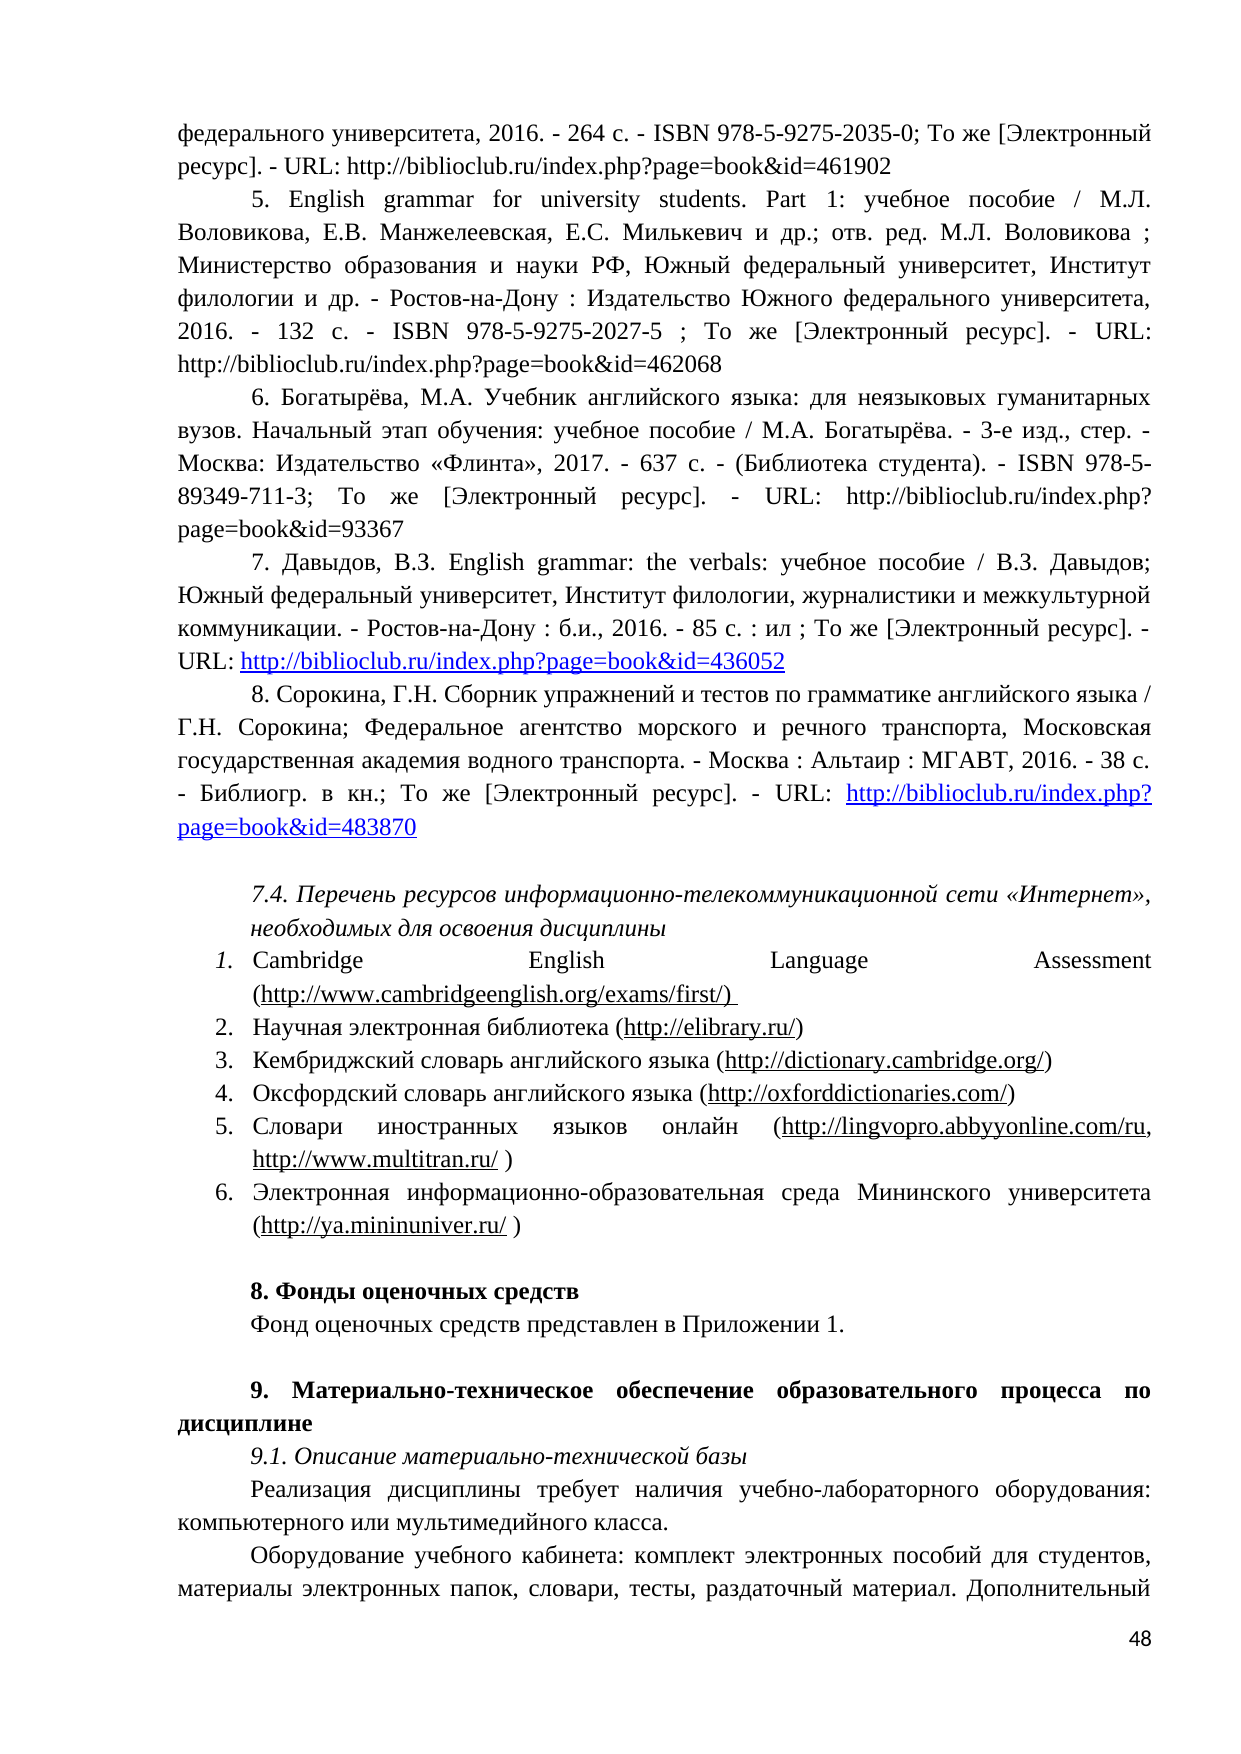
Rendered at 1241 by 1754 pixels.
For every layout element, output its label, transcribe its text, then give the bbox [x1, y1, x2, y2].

text 5. English grammar for university students. Part 1: учебное пособие / М.Л. Воловикова, Е.В. Манжелеевская, Е.С. Милькевич и др.; отв. ред. М.Л. Воловикова ; Министерство образования и науки РФ, Южный федеральный университет, Институт филологии и др. - Ростов-на-Дону : Издательство Южного федерального университета, 2016. - 132 с. - ISBN 978-5-9275-2027-5 ; То же [Электронный ресурс]. - URL: http://biblioclub.ru/index.php?page=book&id=462068 [177, 184, 1152, 378]
text Реализация дисциплины требует наличия учебно-лабораторного оборудования: компьютерного или мультимедийного класса. [177, 1474, 1152, 1536]
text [177, 118, 1152, 180]
text 9.1. Описание материально-технической базы [177, 1441, 1152, 1470]
text 8. Сорокина, Г.Н. Сборник упражнений и тестов по грамматике английского языка / Г.Н. Сорокина; Федеральное агентство морского и речного транспорта, Московская государственная академия водного транспорта. - Москва : Альтаир : МГАВТ, 2016. - 38 с. - Библиогр. в кн.; То же [Электронный ресурс]. - URL: http://biblioclub.ru/index.php?page=book&id=483870 [177, 679, 1152, 840]
list Кембриджский словарь английского языка (http://dictionary.cambridge.org/) [215, 1045, 1152, 1073]
text 7. Давыдов, В.З. English grammar: the verbals: учебное пособие / В.З. Давыдов; Южный федеральный университет, Институт филологии, журналистики и межкультурной коммуникации. - Ростов-на-Дону : б.и., 2016. - 85 с. : ил ; То же [Электронный ресурс]. - URL: http://biblioclub.ru/index.php?page=book&id=436052 [177, 547, 1152, 675]
text 9. Материально-техническое обеспечение образовательного процесса по дисциплине [177, 1375, 1152, 1437]
text 6. Богатырёва, М.А. Учебник английского языка: для неязыковых гуманитарных вузов. Начальный этап обучения: учебное пособие / М.А. Богатырёва. - 3-е изд., стер. - Москва: Издательство «Флинта», 2017. - 637 с. - (Библиотека студента). - ISBN 978-5-89349-711-3; То же [Электронный ресурс]. - URL: http://biblioclub.ru/index.php?page=book&id=93367 [177, 382, 1152, 543]
list Cambridge English Language Assessment (http://www.cambridgeenglish.org/exams/first/) [215, 946, 1152, 1007]
list Научная электронная библиотека (http://elibrary.ru/) [215, 1012, 1152, 1040]
text Фонд оценочных средств представлен в Приложении 1. [177, 1309, 1152, 1338]
list Электронная информационно-образовательная среда Мининского университета (http://ya.mininuniver.ru/ ) [215, 1177, 1152, 1238]
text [177, 1540, 1152, 1602]
text 8. Фонды оценочных средств [177, 1276, 1152, 1304]
list Оксфордский словарь английского языка (http://oxforddictionaries.com/) [215, 1078, 1152, 1106]
text 7.4. Перечень ресурсов информационно-телекоммуникационной сети «Интернет», необходимых для освоения дисциплины [250, 879, 1152, 941]
list Словари иностранных языков онлайн (http://lingvopro.abbyyonline.com/ru, http://www.multitran.ru/ ) [215, 1111, 1152, 1172]
